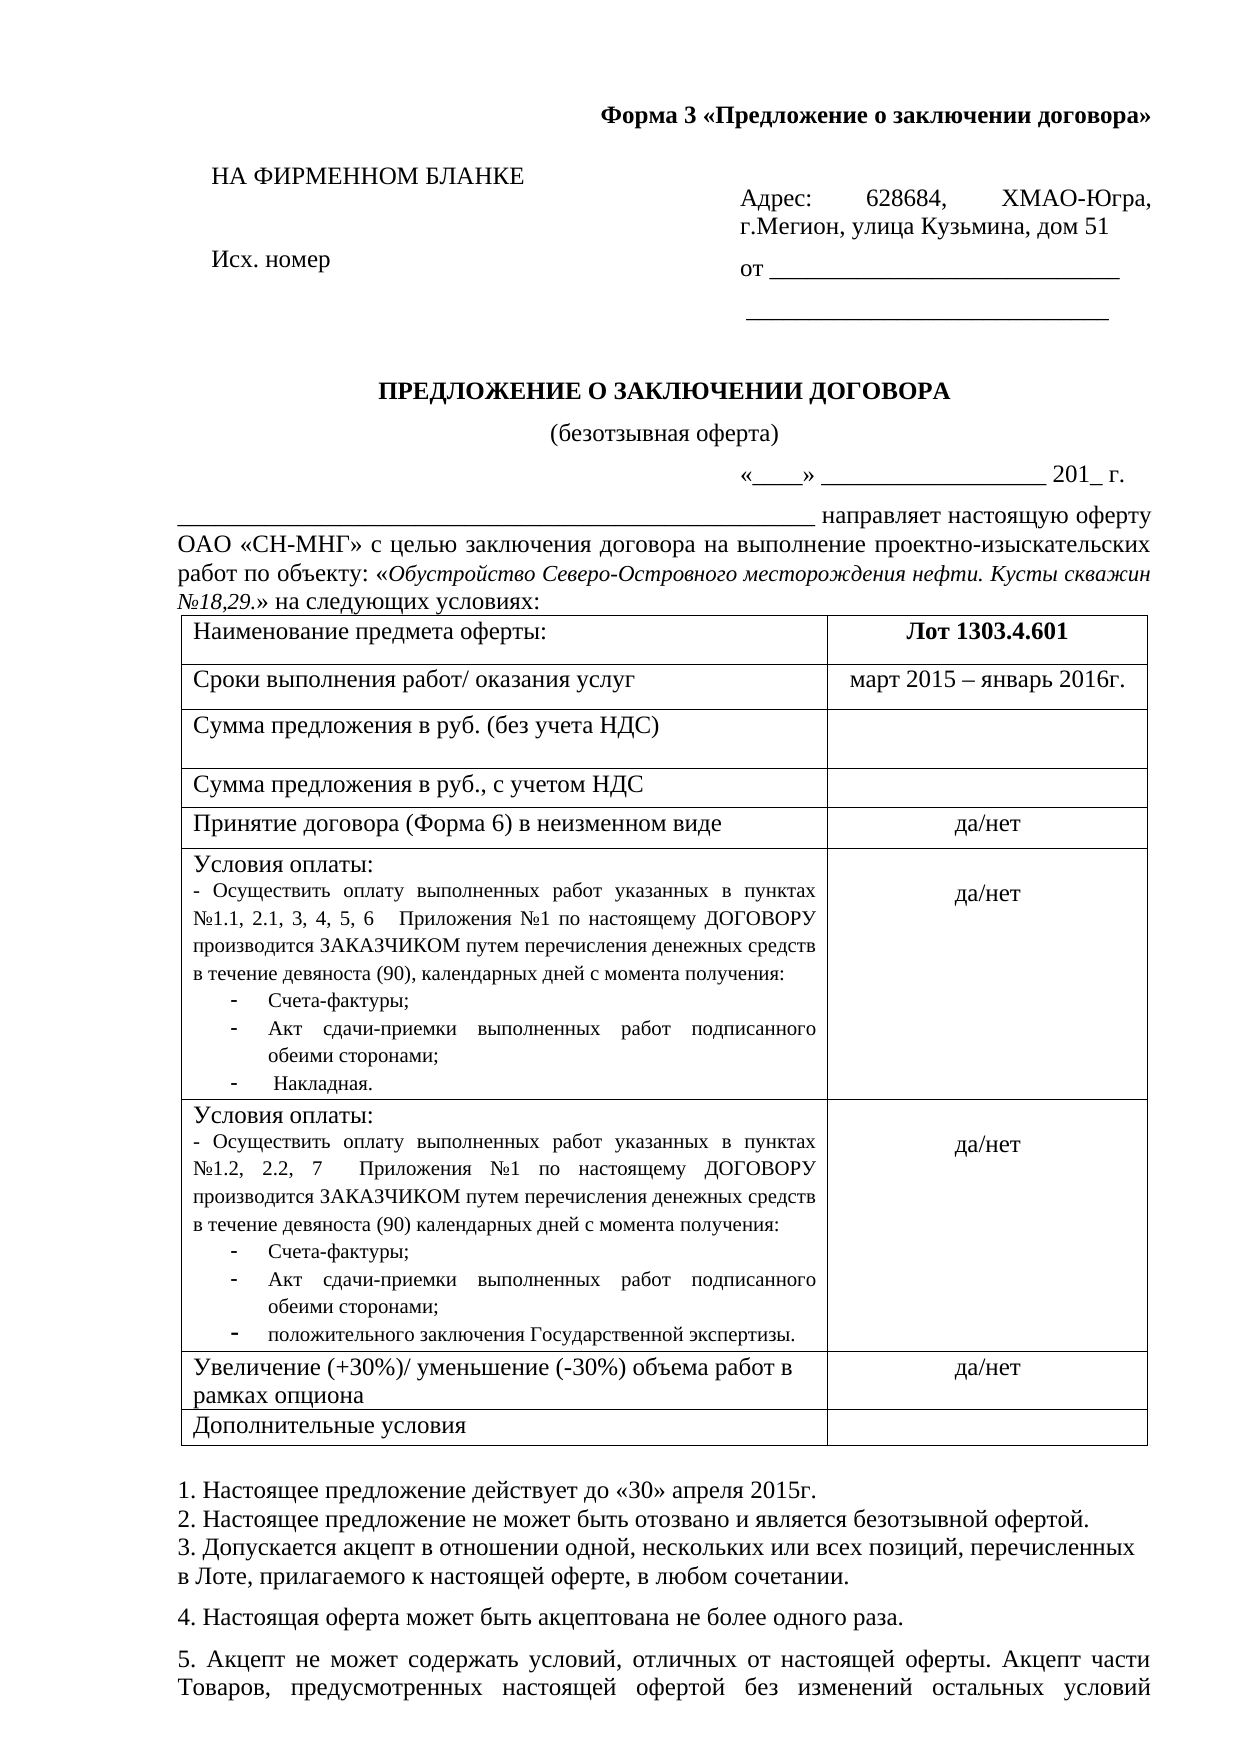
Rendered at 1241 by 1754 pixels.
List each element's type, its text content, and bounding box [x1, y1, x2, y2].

table_cell да/нет [828, 1352, 1147, 1409]
table_cell [828, 769, 1147, 807]
table_cell март 2015 – январь 2016г. [828, 665, 1147, 709]
table_cell Сумма предложения в руб. (без учета НДС) [182, 710, 827, 768]
text 4. Настоящая оферта может быть акцептована не более одного раза. [177, 1602, 1152, 1631]
text _____________________________ [740, 294, 1152, 323]
text Адрес: 628684, ХМАО-Югра, г.Мегион, улица Кузьмина, дом 51 [740, 183, 1152, 240]
text 1. Настоящее предложение действует до «30» апреля 2015г. [177, 1475, 1152, 1504]
table_cell Сроки выполнения работ/ оказания услуг [182, 665, 827, 709]
table_cell Увеличение (+30%)/ уменьшение (-30%) объема работ в рамках опциона [182, 1352, 827, 1409]
table_header Наименование предмета оферты: [182, 616, 827, 663]
table_cell [828, 1410, 1147, 1445]
text «____» __________________ 201_ г. [740, 459, 1152, 488]
table_header Лот 1303.4.601 [828, 616, 1147, 663]
table_cell [828, 710, 1147, 768]
text (безотзывная оферта) [177, 418, 1152, 446]
text от ____________________________ [740, 253, 1152, 281]
text 2. Настоящее предложение не может быть отозвано и является безотзывной офертой. [177, 1504, 1152, 1532]
text ___________________________________________________ направляет настоящую оферту ОАО «СН-МНГ» с целью заключения договора на выполнение проектно-изыскательских работ по объекту: «Обустройство Северо-Островного месторождения нефти. Кусты скважин №18,29.» на следующих условиях: [177, 500, 1152, 615]
text Форма 3 «Предложение о заключении договора» [177, 100, 1152, 129]
table_cell Принятие договора (Форма 6) в неизменном виде [182, 808, 827, 848]
table_cell да/нет [828, 1100, 1147, 1351]
table_cell Условия оплаты: - Осуществить оплату выполненных работ указанных в пунктах №1.1, 2.1, 3, 4, 5, 6 Приложения №1 по настоящему ДОГОВОРУ производится ЗАКАЗЧИКОМ путем перечисления денежных средств в течение девяноста (90), календарных дней с момента получения: Счета-фактуры; Акт сдачи-приемки выполненных работ подписанного обеими сторонами; Накладная. [182, 849, 827, 1099]
table_cell Дополнительные условия [182, 1410, 827, 1445]
table_cell Условия оплаты: - Осуществить оплату выполненных работ указанных в пунктах №1.2, 2.2, 7 Приложения №1 по настоящему ДОГОВОРУ производится ЗАКАЗЧИКОМ путем перечисления денежных средств в течение девяноста (90) календарных дней с момента получения: Счета-фактуры; Акт сдачи-приемки выполненных работ подписанного обеими сторонами; положительного заключения Государственной экспертизы. [182, 1100, 827, 1351]
text 3. Допускается акцепт в отношении одной, нескольких или всех позиций, перечисленных в Лоте, прилагаемого к настоящей оферте, в любом сочетании. [177, 1532, 1152, 1590]
table_cell да/нет [828, 849, 1147, 1099]
text ПРЕДЛОЖЕНИЕ О ЗАКЛЮЧЕНИИ ДОГОВОРА [177, 376, 1152, 405]
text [177, 1644, 1152, 1701]
table_cell Сумма предложения в руб., с учетом НДС [182, 769, 827, 807]
table_cell да/нет [828, 808, 1147, 848]
